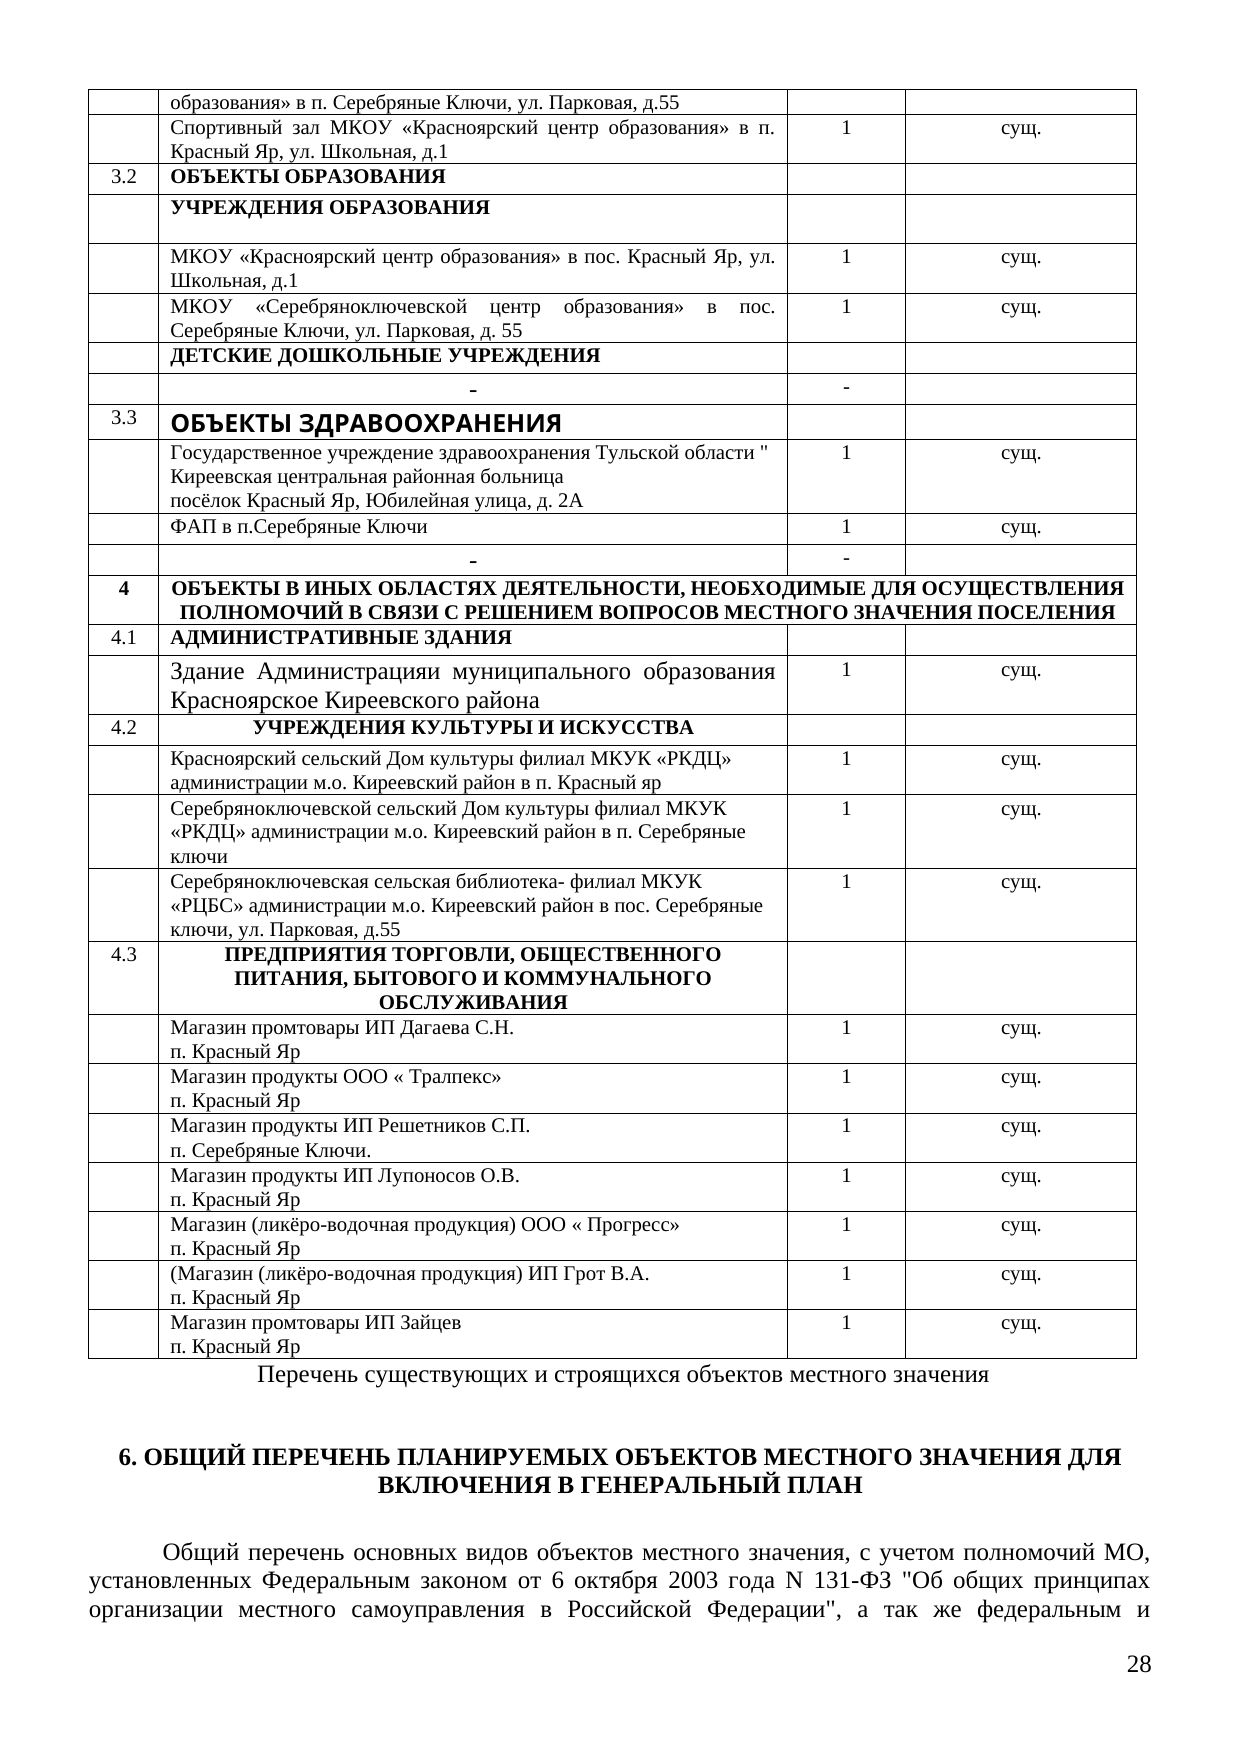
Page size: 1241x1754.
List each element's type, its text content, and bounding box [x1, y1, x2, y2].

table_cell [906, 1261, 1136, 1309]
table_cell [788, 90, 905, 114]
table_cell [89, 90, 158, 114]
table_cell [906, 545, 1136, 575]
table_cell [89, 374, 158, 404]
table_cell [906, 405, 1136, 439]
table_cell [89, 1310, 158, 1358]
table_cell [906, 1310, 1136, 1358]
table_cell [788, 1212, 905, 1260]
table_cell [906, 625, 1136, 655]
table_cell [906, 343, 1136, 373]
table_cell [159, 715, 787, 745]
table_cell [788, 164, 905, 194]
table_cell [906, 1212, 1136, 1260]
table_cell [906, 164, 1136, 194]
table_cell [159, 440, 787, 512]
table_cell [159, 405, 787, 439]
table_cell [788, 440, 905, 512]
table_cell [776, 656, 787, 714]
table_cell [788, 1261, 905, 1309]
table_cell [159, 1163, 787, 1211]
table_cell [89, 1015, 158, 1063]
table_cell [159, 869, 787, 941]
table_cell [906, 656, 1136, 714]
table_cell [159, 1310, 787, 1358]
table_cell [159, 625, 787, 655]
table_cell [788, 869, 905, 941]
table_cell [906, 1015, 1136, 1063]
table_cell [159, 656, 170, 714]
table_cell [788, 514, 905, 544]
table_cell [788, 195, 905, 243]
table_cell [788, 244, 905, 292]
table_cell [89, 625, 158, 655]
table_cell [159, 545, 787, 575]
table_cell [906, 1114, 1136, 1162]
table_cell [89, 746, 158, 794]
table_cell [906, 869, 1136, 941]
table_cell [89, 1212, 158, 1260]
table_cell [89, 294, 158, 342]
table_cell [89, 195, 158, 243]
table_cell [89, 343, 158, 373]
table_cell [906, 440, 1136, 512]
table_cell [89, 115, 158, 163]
text Перечень существующих и строящихся объектов местного значения [89, 1359, 1152, 1388]
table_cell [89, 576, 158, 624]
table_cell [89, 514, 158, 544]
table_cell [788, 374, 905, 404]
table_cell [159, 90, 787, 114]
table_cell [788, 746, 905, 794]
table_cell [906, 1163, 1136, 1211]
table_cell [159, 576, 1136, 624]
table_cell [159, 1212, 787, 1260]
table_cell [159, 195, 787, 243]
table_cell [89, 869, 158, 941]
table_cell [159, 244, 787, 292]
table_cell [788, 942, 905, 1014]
subtitle 6. Общий перечень планируемых объектов местного значения для включения в Генеральный план [89, 1442, 1152, 1499]
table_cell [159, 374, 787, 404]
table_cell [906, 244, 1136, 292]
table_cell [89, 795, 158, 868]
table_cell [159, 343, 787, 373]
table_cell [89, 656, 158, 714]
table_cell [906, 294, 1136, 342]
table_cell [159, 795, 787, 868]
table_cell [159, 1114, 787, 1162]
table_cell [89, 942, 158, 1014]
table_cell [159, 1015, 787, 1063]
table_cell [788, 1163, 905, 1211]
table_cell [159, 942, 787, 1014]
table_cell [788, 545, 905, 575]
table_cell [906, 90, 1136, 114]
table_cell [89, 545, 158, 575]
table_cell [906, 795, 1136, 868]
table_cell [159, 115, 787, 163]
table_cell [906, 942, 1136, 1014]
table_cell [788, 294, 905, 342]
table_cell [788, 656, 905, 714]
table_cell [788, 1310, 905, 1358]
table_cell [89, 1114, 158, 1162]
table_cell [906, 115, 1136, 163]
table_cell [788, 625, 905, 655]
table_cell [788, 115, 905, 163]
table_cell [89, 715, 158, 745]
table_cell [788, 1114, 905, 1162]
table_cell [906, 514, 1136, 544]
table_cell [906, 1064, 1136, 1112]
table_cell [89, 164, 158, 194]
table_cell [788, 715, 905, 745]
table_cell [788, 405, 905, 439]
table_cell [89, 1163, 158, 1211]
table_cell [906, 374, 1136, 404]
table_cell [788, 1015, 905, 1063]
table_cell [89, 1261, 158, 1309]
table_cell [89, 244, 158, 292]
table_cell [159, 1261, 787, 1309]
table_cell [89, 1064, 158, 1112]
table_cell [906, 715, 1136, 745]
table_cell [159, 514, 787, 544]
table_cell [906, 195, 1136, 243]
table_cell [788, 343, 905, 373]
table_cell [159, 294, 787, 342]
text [89, 1537, 1152, 1623]
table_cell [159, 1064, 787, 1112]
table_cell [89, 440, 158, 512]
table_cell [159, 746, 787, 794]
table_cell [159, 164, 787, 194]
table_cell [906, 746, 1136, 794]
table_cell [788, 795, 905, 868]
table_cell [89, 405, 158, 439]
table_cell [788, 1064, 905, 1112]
